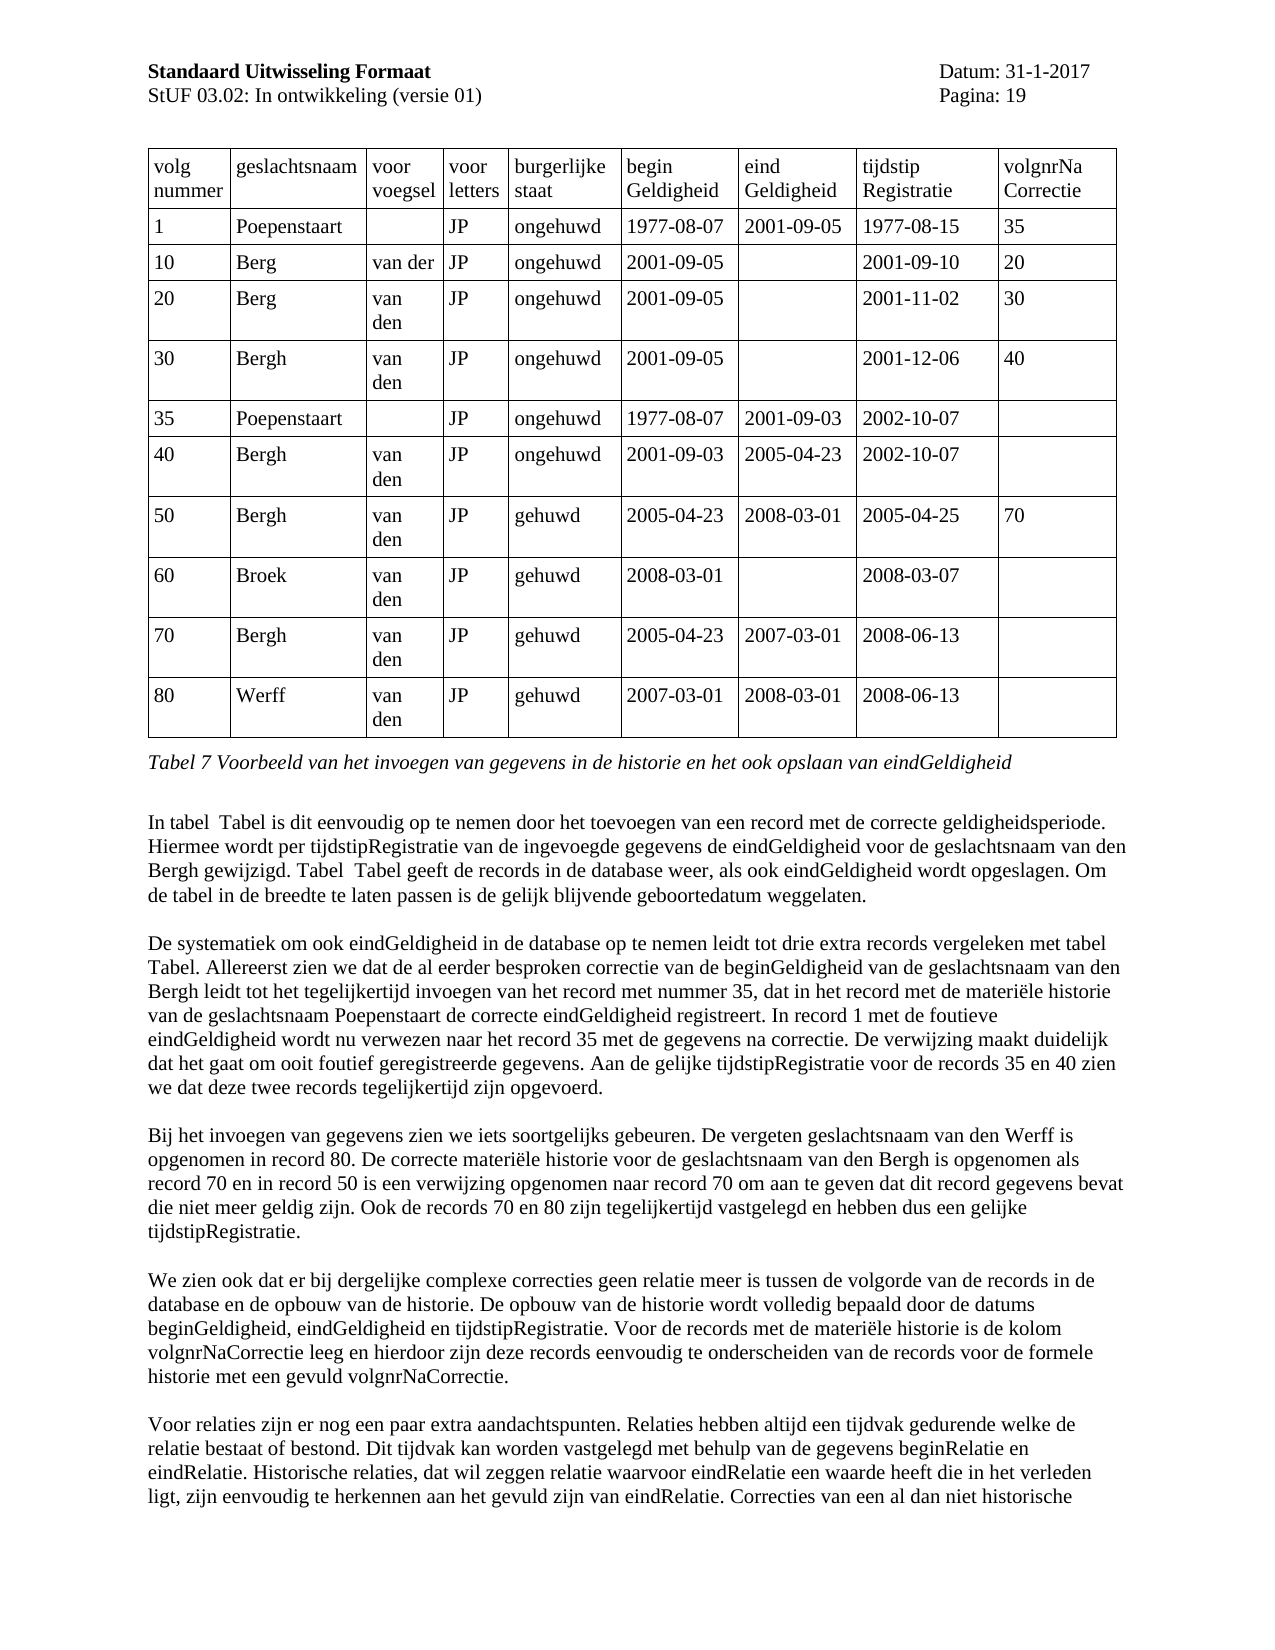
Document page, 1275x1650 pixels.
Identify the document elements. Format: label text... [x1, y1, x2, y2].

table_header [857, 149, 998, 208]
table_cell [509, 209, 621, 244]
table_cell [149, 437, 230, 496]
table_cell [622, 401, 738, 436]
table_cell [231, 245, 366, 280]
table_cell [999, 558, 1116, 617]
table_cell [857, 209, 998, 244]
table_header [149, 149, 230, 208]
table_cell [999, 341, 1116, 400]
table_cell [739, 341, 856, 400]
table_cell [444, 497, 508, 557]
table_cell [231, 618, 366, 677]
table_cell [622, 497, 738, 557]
text Bij het invoegen van gegevens zien we iets soortgelijks gebeuren. De vergeten geslachtsnaam van den Werff is opgenomen in record 80. De correcte materiële historie voor de geslachtsnaam van den Bergh is opgenomen als record 70 en in record 50 is een verwijzing opgenomen naar record 70 om aan te geven dat dit record gegevens bevat die niet meer geldig zijn. Ook de records 70 en 80 zijn tegelijkertijd vastgelegd en hebben dus een gelijke tijdstipRegistratie. [148, 1123, 1127, 1243]
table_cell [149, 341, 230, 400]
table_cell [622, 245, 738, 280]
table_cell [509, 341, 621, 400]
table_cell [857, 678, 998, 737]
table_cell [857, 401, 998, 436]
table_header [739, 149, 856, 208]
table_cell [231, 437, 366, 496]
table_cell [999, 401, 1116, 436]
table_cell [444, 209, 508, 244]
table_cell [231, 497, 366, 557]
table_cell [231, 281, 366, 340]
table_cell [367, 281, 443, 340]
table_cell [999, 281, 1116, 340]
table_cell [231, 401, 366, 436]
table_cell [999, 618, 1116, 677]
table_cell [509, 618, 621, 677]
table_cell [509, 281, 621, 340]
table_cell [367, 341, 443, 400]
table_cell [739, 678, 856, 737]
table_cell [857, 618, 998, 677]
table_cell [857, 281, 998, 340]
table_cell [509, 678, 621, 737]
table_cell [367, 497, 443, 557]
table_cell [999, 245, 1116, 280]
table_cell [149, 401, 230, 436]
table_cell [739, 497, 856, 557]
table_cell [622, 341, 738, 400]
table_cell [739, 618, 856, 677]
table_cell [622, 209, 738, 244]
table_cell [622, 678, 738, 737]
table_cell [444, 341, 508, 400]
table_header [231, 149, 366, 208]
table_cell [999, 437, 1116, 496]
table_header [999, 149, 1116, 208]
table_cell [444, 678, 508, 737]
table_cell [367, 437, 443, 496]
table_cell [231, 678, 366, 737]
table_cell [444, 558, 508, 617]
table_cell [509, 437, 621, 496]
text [148, 1412, 1127, 1508]
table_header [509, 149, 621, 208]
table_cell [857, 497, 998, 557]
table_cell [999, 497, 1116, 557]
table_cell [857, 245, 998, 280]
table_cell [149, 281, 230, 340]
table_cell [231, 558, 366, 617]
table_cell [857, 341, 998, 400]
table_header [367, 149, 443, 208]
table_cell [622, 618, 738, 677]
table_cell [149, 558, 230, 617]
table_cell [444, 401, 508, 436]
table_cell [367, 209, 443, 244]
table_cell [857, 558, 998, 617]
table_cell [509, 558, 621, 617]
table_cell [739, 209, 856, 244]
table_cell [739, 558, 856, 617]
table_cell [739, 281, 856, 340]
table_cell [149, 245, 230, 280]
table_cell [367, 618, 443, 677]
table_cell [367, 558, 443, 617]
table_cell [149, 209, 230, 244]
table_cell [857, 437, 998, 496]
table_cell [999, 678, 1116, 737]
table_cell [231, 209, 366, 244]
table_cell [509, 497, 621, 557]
text In tabel Tabel is dit eenvoudig op te nemen door het toevoegen van een record met de correcte geldigheidsperiode. Hiermee wordt per tijdstipRegistratie van de ingevoegde gegevens de eindGeldigheid voor de geslachtsnaam van den Bergh gewijzigd. Tabel Tabel geeft de records in de database weer, als ook eindGeldigheid wordt opgeslagen. Om de tabel in de breedte te laten passen is de gelijk blijvende geboortedatum weggelaten. [148, 810, 1127, 907]
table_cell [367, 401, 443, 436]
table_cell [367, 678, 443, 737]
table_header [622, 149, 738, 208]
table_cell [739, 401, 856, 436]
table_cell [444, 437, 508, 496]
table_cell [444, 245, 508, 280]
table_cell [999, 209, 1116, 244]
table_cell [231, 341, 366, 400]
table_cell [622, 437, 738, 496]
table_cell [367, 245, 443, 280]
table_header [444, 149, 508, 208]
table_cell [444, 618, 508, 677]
text De systematiek om ook eindGeldigheid in de database op te nemen leidt tot drie extra records vergeleken met tabel Tabel. Allereerst zien we dat de al eerder besproken correctie van de beginGeldigheid van de geslachtsnaam van den Bergh leidt tot het tegelijkertijd invoegen van het record met nummer 35, dat in het record met de materiële historie van de geslachtsnaam Poepenstaart de correcte eindGeldigheid registreert. In record 1 met de foutieve eindGeldigheid wordt nu verwezen naar het record 35 met de gegevens na correctie. De verwijzing maakt duidelijk dat het gaat om ooit foutief geregistreerde gegevens. Aan de gelijke tijdstipRegistratie voor de records 35 en 40 zien we dat deze twee records tegelijkertijd zijn opgevoerd. [148, 931, 1127, 1099]
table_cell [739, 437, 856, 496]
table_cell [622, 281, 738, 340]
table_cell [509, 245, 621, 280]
text Tabel 2.7 Voorbeeld van het invoegen van gegevens in de historie en het ook opslaan van eindGeldigheid [148, 750, 1127, 774]
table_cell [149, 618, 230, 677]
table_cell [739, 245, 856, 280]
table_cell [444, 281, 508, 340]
text We zien ook dat er bij dergelijke complexe correcties geen relatie meer is tussen de volgorde van de records in de database en de opbouw van de historie. De opbouw van de historie wordt volledig bepaald door de datums beginGeldigheid, eindGeldigheid en tijdstipRegistratie. Voor de records met de materiële historie is de kolom volgnrNaCorrectie leeg en hierdoor zijn deze records eenvoudig te onderscheiden van de records voor de formele historie met een gevuld volgnrNaCorrectie. [148, 1267, 1127, 1388]
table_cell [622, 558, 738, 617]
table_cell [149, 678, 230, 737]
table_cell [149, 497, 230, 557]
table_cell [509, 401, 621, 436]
